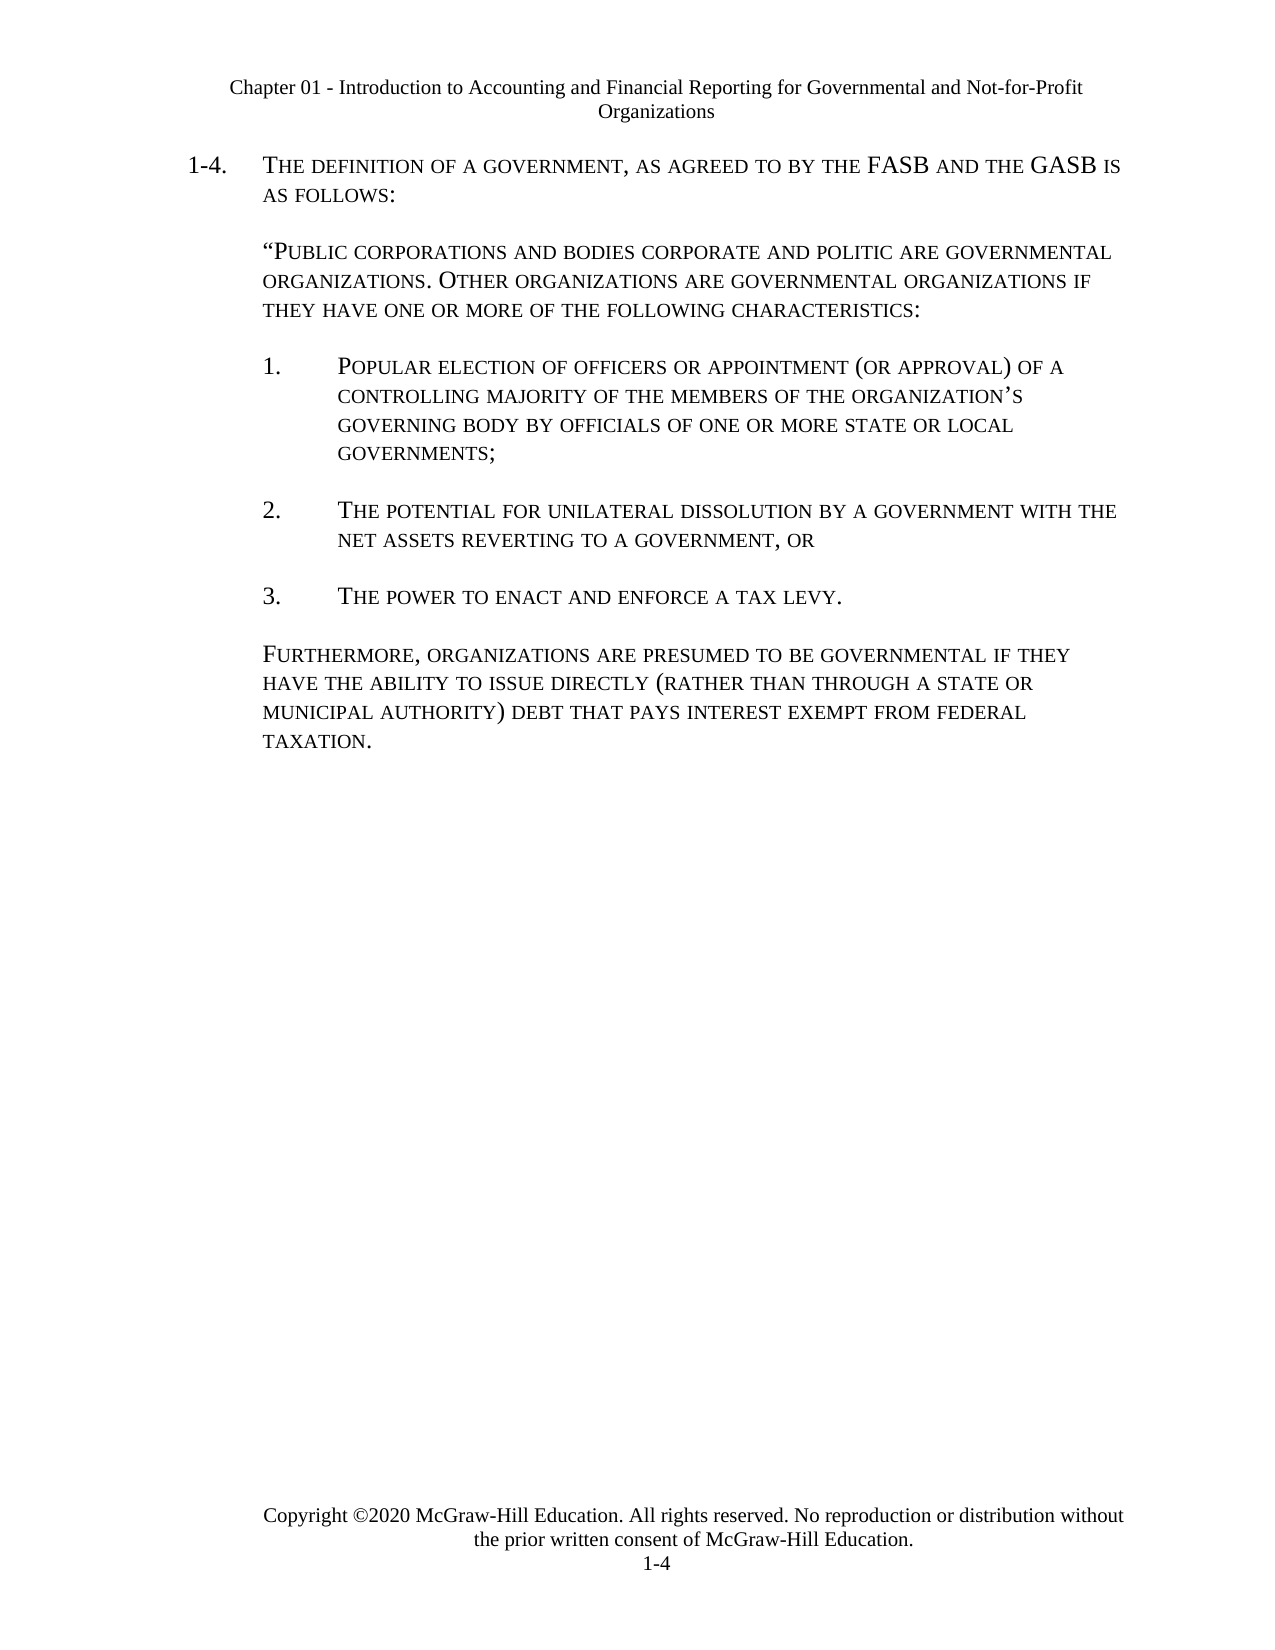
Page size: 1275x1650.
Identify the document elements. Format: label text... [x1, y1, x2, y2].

text Furthermore, organizations are presumed to be governmental if they have the ability to issue directly (rather than through a state or municipal authority) debt that pays interest exempt from federal taxation. [187, 639, 1125, 754]
text 1-4. The definition of a government, as agreed to by the FASB and the GASB is as follows: [187, 150, 1125, 207]
text 1. Popular election of officers or appointment (or approval) of a controlling majority of the members of the organization’s governing body by officials of one or more state or local governments; [187, 351, 1125, 466]
text 2. The potential for unilateral dissolution by a government with the net assets reverting to a government, or [187, 495, 1125, 552]
text 3. The power to enact and enforce a tax levy. [187, 581, 1125, 610]
text “Public corporations and bodies corporate and politic are governmental organizations. Other organizations are governmental organizations if they have one or more of the following characteristics: [187, 236, 1125, 322]
